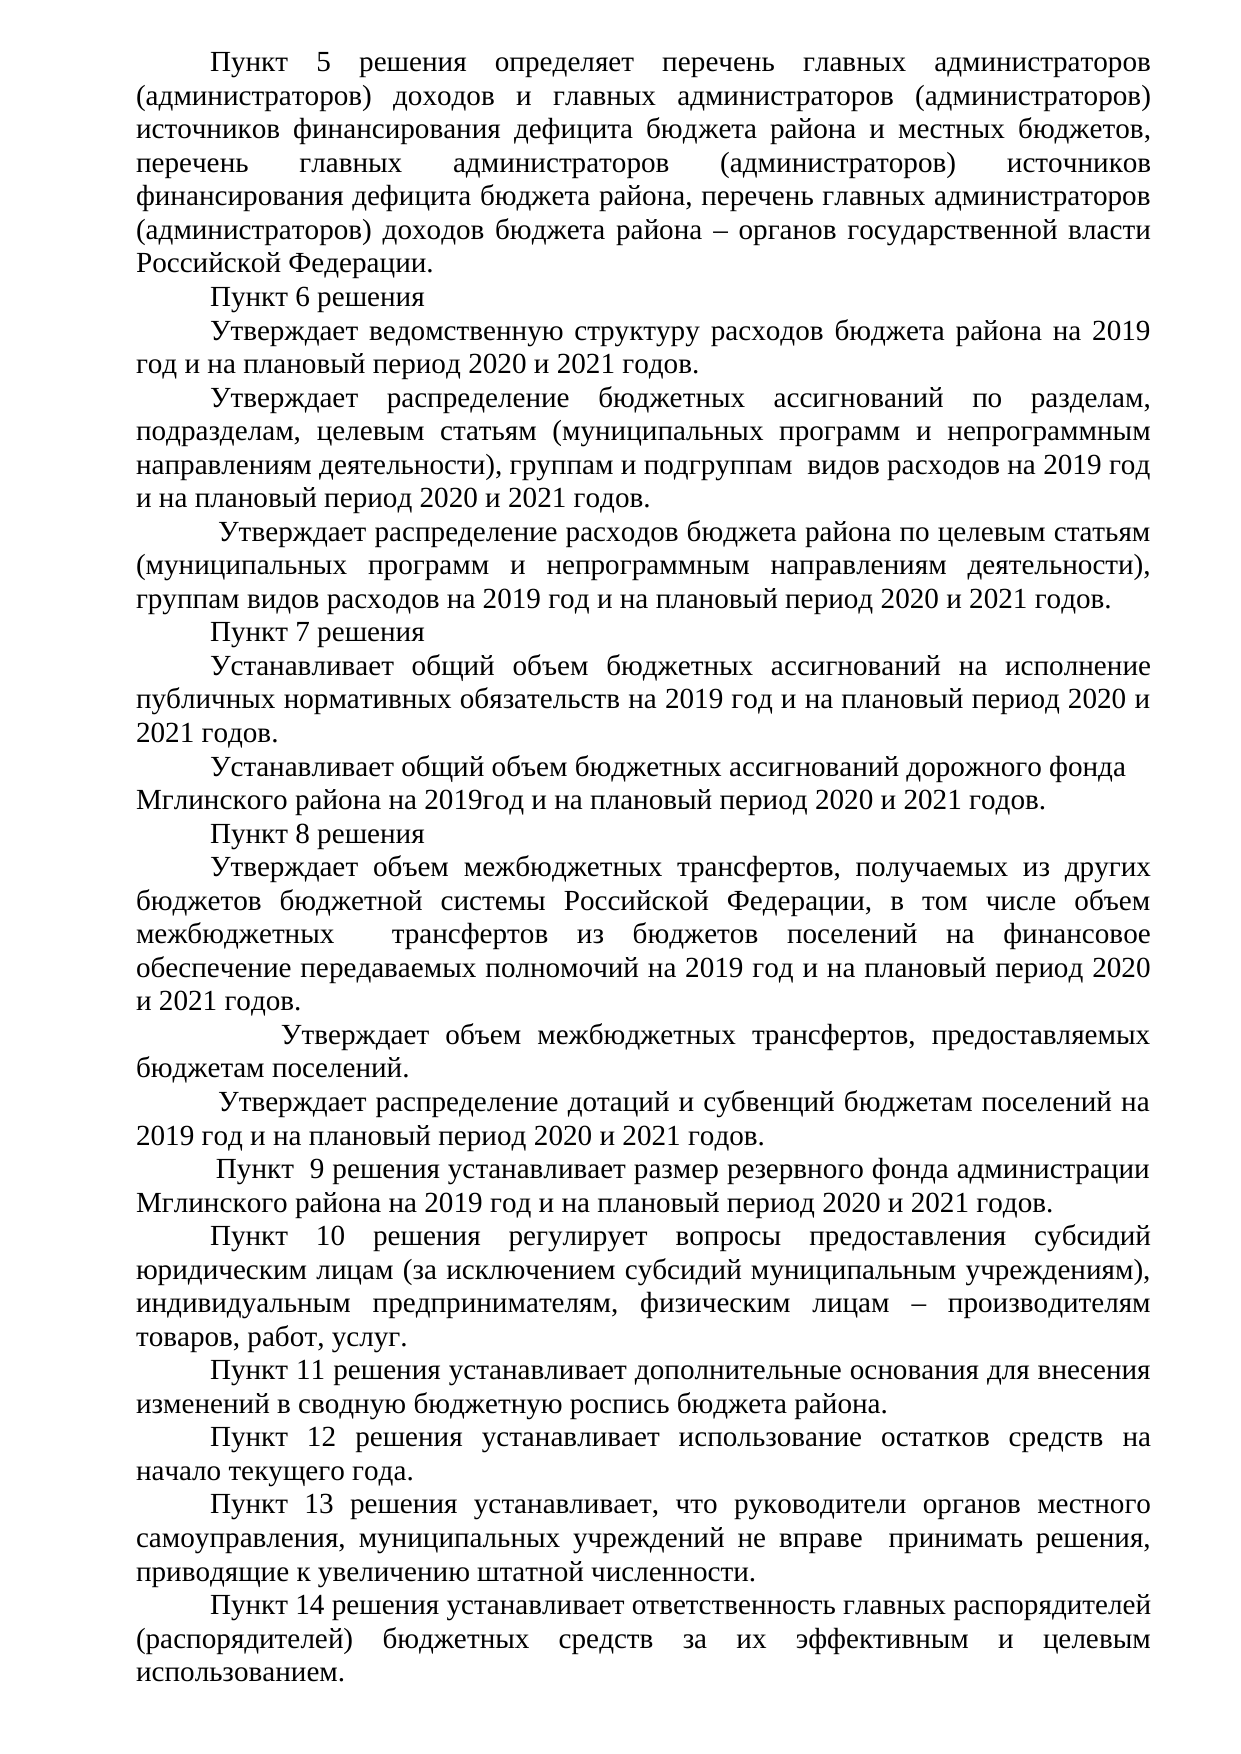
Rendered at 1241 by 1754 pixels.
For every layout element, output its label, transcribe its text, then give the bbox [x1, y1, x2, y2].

text Пункт 8 решения [136, 816, 1152, 849]
text Мглинского района на 2019год и на плановый период 2020 и 2021 годов. [136, 782, 1152, 816]
text Утверждает распределение бюджетных ассигнований по разделам, подразделам, целевым статьям (муниципальных программ и непрограммным направлениям деятельности), группам и подгруппам видов расходов на 2019 год и на плановый период 2020 и 2021 годов. [136, 380, 1152, 514]
text Пункт 11 решения устанавливает дополнительные основания для внесения изменений в сводную бюджетную роспись бюджета района. [136, 1352, 1152, 1419]
text Утверждает объем межбюджетных трансфертов, получаемых из других бюджетов бюджетной системы Российской Федерации, в том числе объем межбюджетных трансфертов из бюджетов поселений на финансовое обеспечение передаваемых полномочий на 2019 год и на плановый период 2020 и 2021 годов. [136, 849, 1152, 1017]
text Утверждает распределение расходов бюджета района по целевым статьям (муниципальных программ и непрограммным направлениям деятельности), группам видов расходов на 2019 год и на плановый период 2020 и 2021 годов. [136, 514, 1152, 614]
text Пункт 14 решения устанавливает ответственность главных распорядителей (распорядителей) бюджетных средств за их эффективным и целевым использованием. [136, 1587, 1152, 1688]
text Пункт 6 решения [136, 279, 1152, 313]
text Пункт 10 решения регулирует вопросы предоставления субсидий юридическим лицам (за исключением субсидий муниципальным учреждениям), индивидуальным предпринимателям, физическим лицам – производителям товаров, работ, услуг. [136, 1218, 1152, 1352]
text Утверждает объем межбюджетных трансфертов, предоставляемых бюджетам поселений. [136, 1017, 1152, 1084]
text Утверждает ведомственную структуру расходов бюджета района на 2019 год и на плановый период 2020 и 2021 годов. [136, 313, 1152, 380]
text Пункт 5 решения определяет перечень главных администраторов (администраторов) доходов и главных администраторов (администраторов) источников финансирования дефицита бюджета района и местных бюджетов, перечень главных администраторов (администраторов) источников финансирования дефицита бюджета района, перечень главных администраторов (администраторов) доходов бюджета района – органов государственной власти Российской Федерации. [136, 44, 1152, 279]
text Пункт 9 решения устанавливает размер резервного фонда администрации Мглинского района на 2019 год и на плановый период 2020 и 2021 годов. [136, 1151, 1152, 1218]
text Утверждает распределение дотаций и субвенций бюджетам поселений на 2019 год и на плановый период 2020 и 2021 годов. [136, 1084, 1152, 1151]
text Пункт 7 решения [136, 614, 1152, 648]
text Устанавливает общий объем бюджетных ассигнований дорожного фонда [136, 749, 1152, 782]
text Пункт 13 решения устанавливает, что руководители органов местного самоуправления, муниципальных учреждений не вправе принимать решения, приводящие к увеличению штатной численности. [136, 1487, 1152, 1587]
text Устанавливает общий объем бюджетных ассигнований на исполнение публичных нормативных обязательств на 2019 год и на плановый период 2020 и 2021 годов. [136, 648, 1152, 749]
text Пункт 12 решения устанавливает использование остатков средств на начало текущего года. [136, 1419, 1152, 1487]
